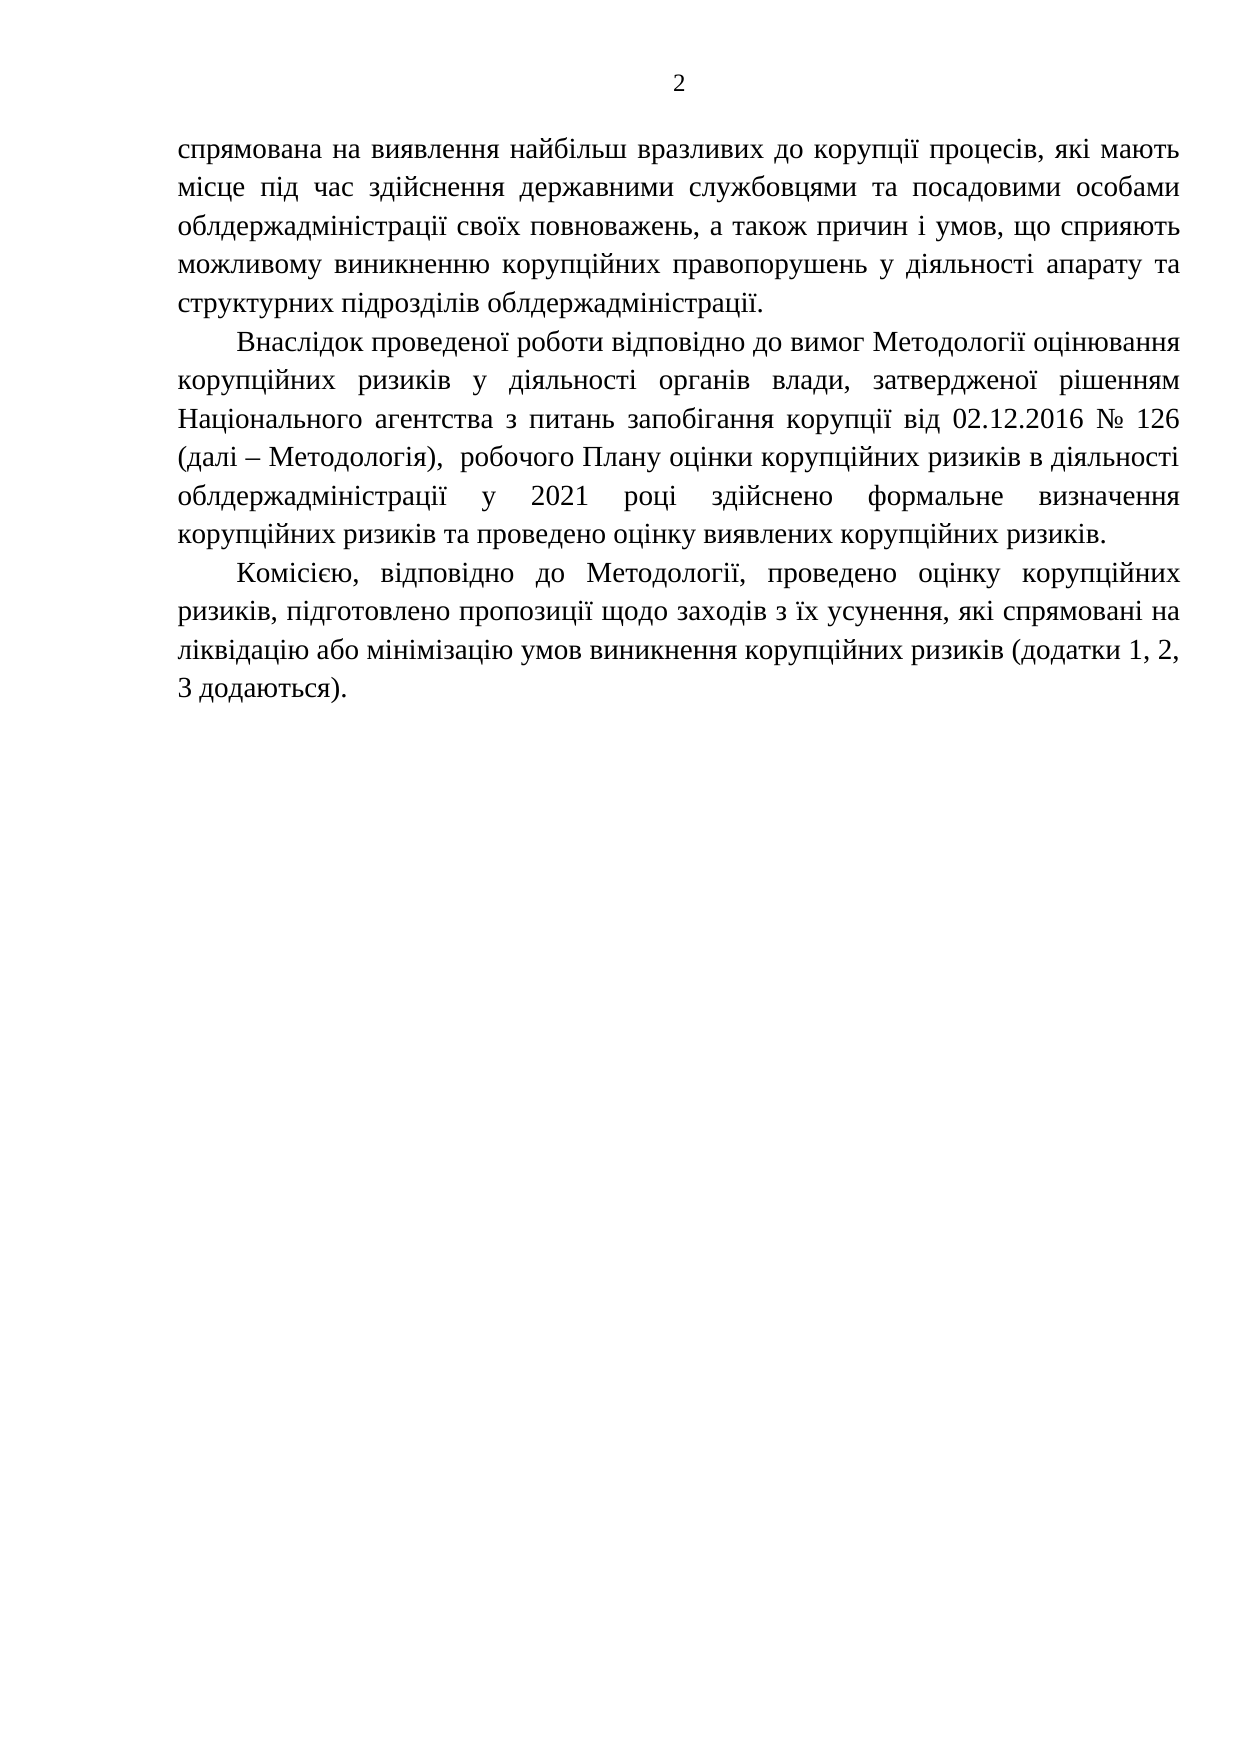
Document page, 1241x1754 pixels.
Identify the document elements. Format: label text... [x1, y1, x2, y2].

text Внаслідок проведеної роботи відповідно до вимог Методології оцінювання корупційних ризиків у діяльності органів влади, затвердженої рішенням Національного агентства з питань запобігання корупції від 02.12.2016 № 126 (далі – Методологія), робочого Плану оцінки корупційних ризиків в діяльності облдержадміністрації у 2021 році здійснено формальне визначення корупційних ризиків та проведено оцінку виявлених корупційних ризиків. [177, 324, 1181, 550]
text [177, 131, 1181, 319]
text Комісією, відповідно до Методології, проведено оцінку корупційних ризиків, підготовлено пропозиції щодо заходів з їх усунення, які спрямовані на ліквідацію або мінімізацію умов виникнення корупційних ризиків (додатки 1, 2, 3 додаються). [177, 555, 1181, 704]
